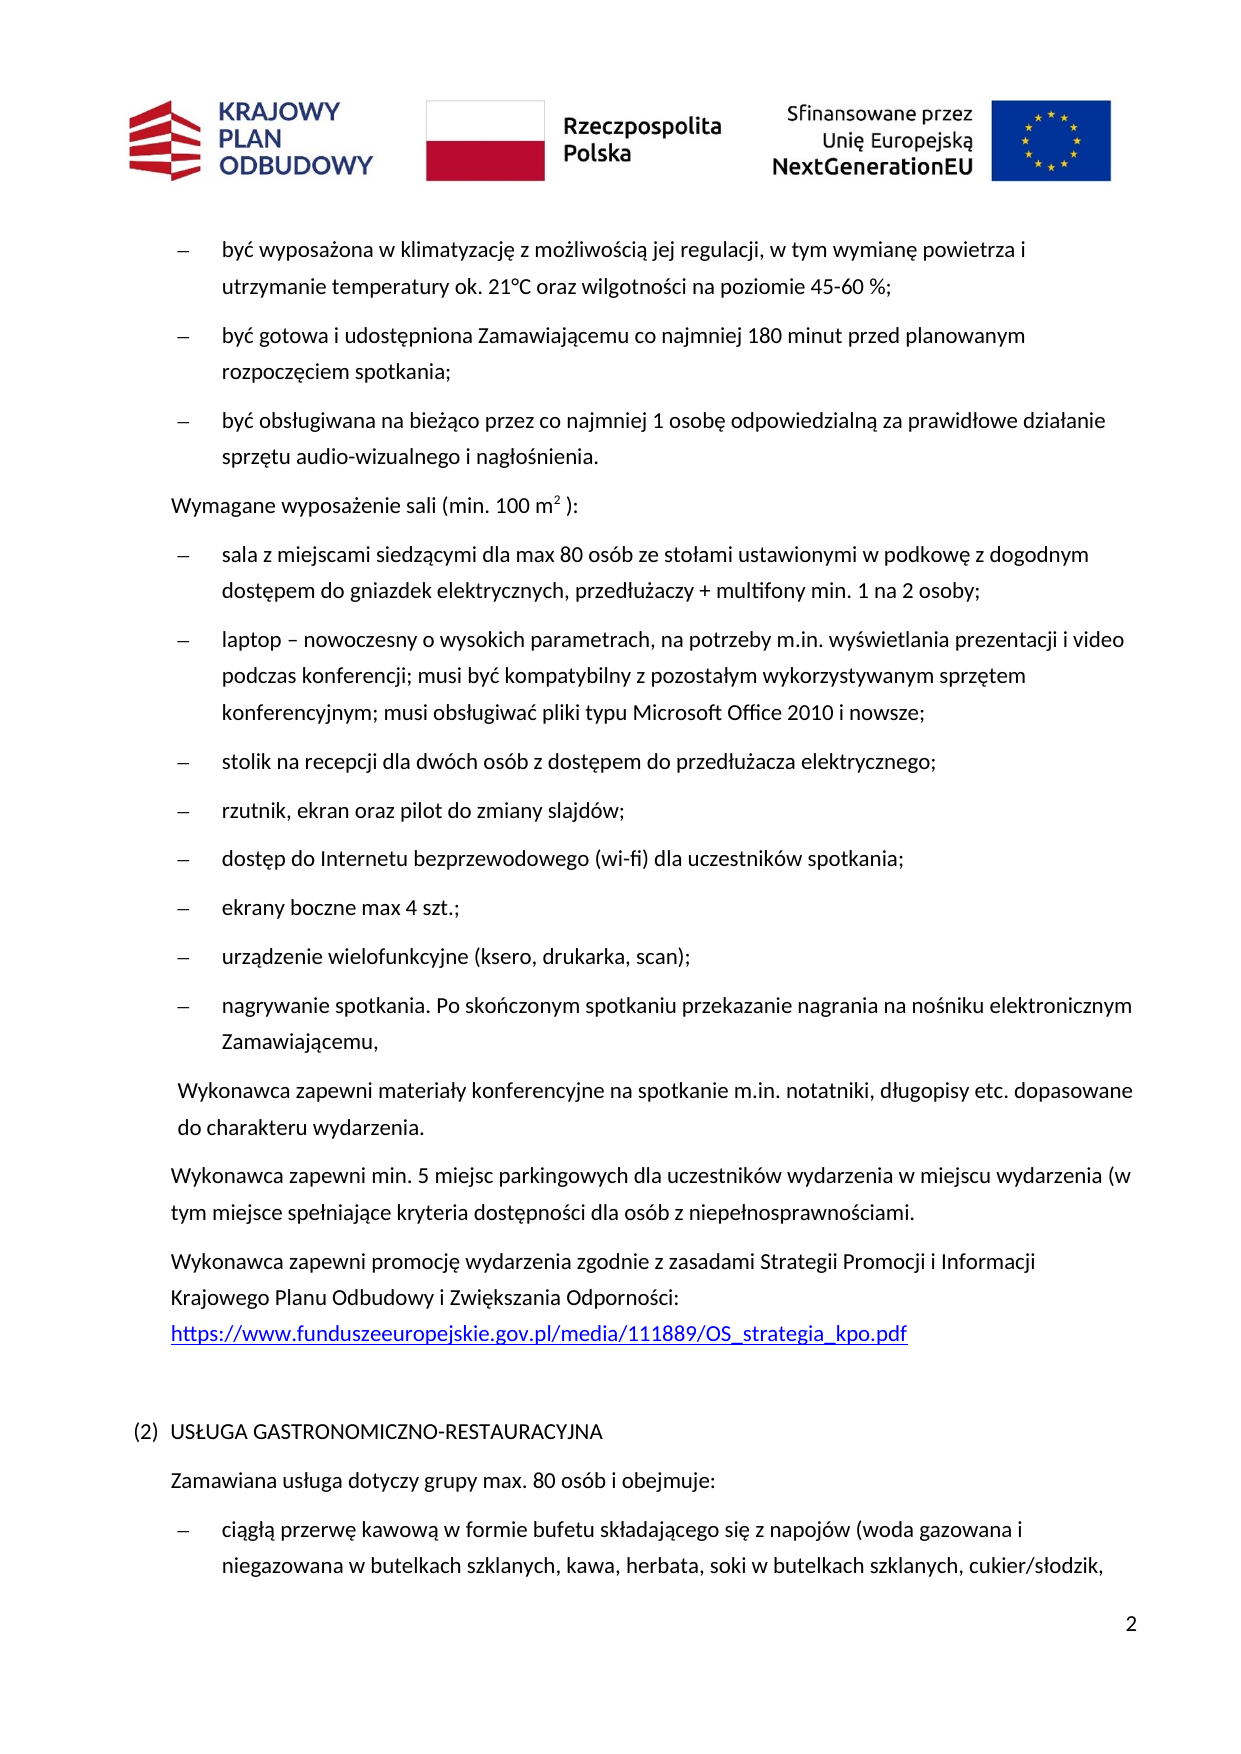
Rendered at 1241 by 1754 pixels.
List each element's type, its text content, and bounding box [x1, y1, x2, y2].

picture [103, 73, 1137, 208]
list urządzenie wielofunkcyjne (ksero, drukarka, scan); [177, 942, 1137, 970]
list Wymagane wyposażenie sali (min. 100 m2 ): [171, 491, 1137, 519]
list dostęp do Internetu bezprzewodowego (wi-fi) dla uczestników spotkania; [177, 844, 1137, 873]
list być obsługiwana na bieżąco przez co najmniej 1 osobę odpowiedzialną za prawidłowe działanie sprzętu audio-wizualnego i nagłośnienia. [177, 406, 1137, 470]
list ekrany boczne max 4 szt.; [177, 893, 1137, 921]
list sala z miejscami siedzącymi dla max 80 osób ze stołami ustawionymi w podkowę z dogodnym dostępem do gniazdek elektrycznych, przedłużaczy + multifony min. 1 na 2 osoby; [177, 540, 1137, 604]
list stolik na recepcji dla dwóch osób z dostępem do przedłużacza elektrycznego; [177, 747, 1137, 775]
list USŁUGA GASTRONOMICZNO-RESTAURACYJNA [133, 1417, 1137, 1445]
list Wykonawca zapewni promocję wydarzenia zgodnie z zasadami Strategii Promocji i Informacji Krajowego Planu Odbudowy i Zwiększania Odporności: https://www.funduszeeuropejskie.gov.pl/media/111889/OS_strategia_kpo.pdf [171, 1247, 1137, 1347]
list laptop – nowoczesny o wysokich parametrach, na potrzeby m.in. wyświetlania prezentacji i video podczas konferencji; musi być kompatybilny z pozostałym wykorzystywanym sprzętem konferencyjnym; musi obsługiwać pliki typu Microsoft Office 2010 i nowsze; [177, 625, 1137, 726]
list Wykonawca zapewni min. 5 miejsc parkingowych dla uczestników wydarzenia w miejscu wydarzenia (w tym miejsce spełniające kryteria dostępności dla osób z niepełnosprawnościami. [171, 1162, 1137, 1226]
list być gotowa i udostępniona Zamawiającemu co najmniej 180 minut przed planowanym rozpoczęciem spotkania; [177, 321, 1137, 385]
list Zamawiana usługa dotyczy grupy max. 80 osób i obejmuje: [171, 1466, 1137, 1494]
list nagrywanie spotkania. Po skończonym spotkaniu przekazanie nagrania na nośniku elektronicznym Zamawiającemu, [177, 991, 1137, 1056]
list być wyposażona w klimatyzację z możliwością jej regulacji, w tym wymianę powietrza i utrzymanie temperatury ok. 21°C oraz wilgotności na poziomie 45-60 %; [177, 236, 1137, 300]
text Wykonawca zapewni materiały konferencyjne na spotkanie m.in. notatniki, długopisy etc. dopasowane do charakteru wydarzenia. [177, 1076, 1137, 1141]
list rzutnik, ekran oraz pilot do zmiany slajdów; [177, 796, 1137, 824]
